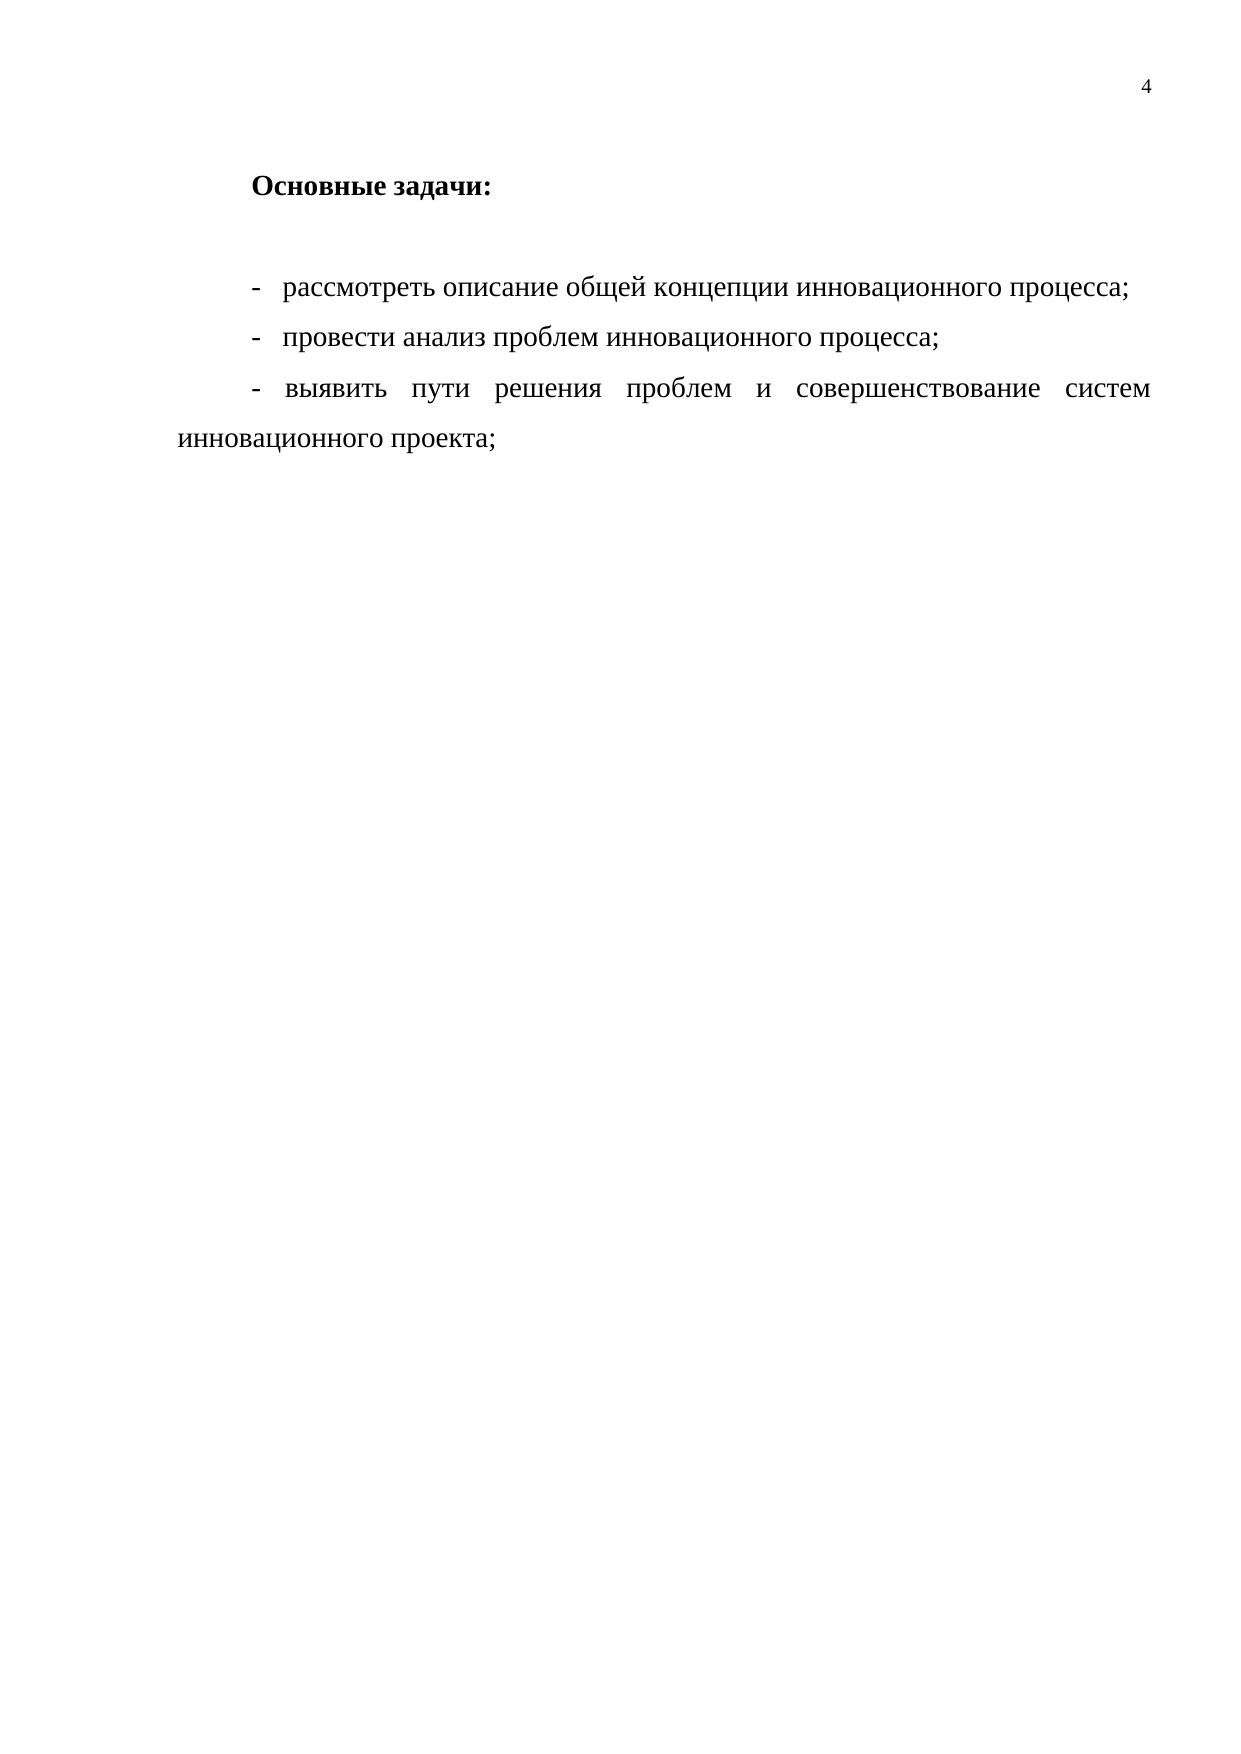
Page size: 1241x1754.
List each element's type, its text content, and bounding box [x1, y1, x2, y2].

text Основные задачи: [177, 168, 1152, 202]
text - провести анализ проблем инновационного процесса; [177, 319, 1152, 353]
text - рассмотреть описание общей концепции инновационного процесса; [177, 269, 1152, 303]
text - выявить пути решения проблем и совершенствование систем инновационного проекта; [177, 370, 1152, 453]
